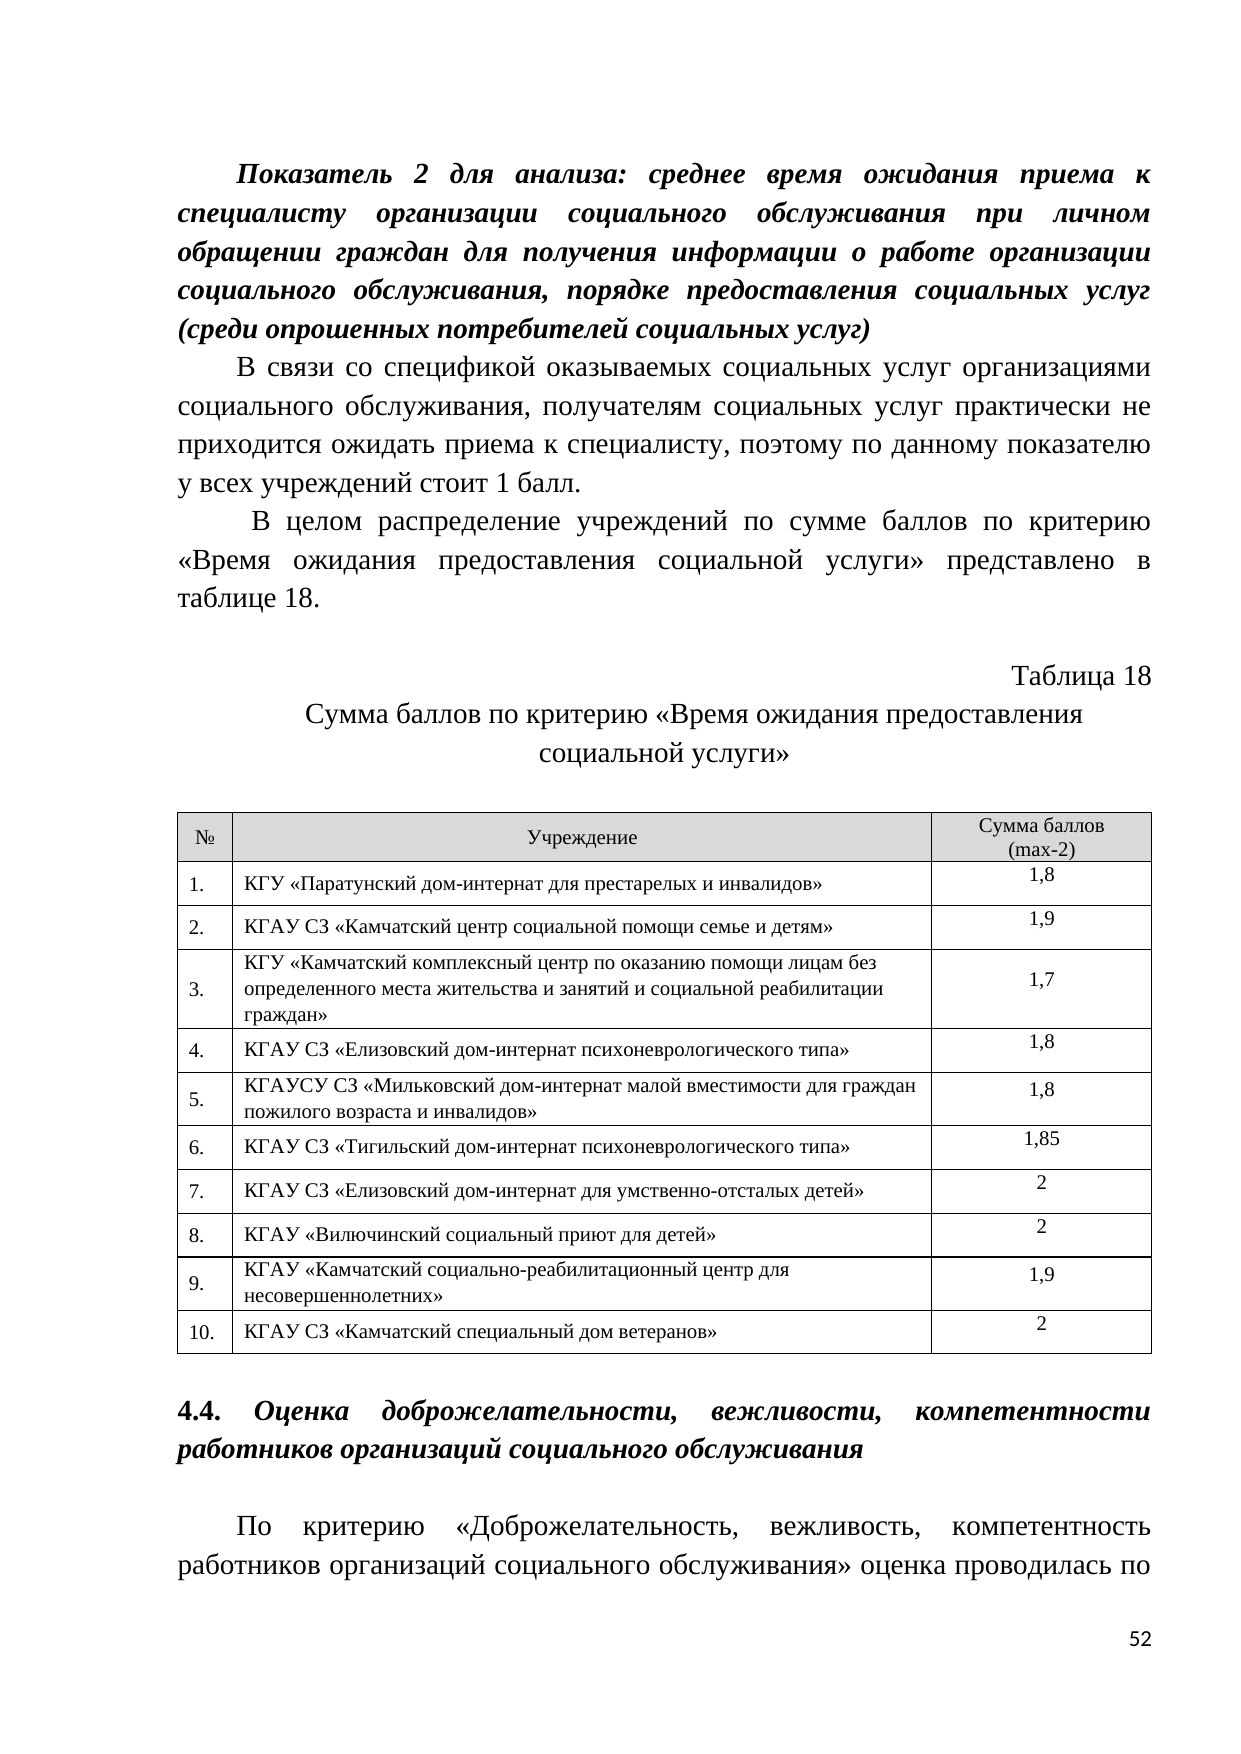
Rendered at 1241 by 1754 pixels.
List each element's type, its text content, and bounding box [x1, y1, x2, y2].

table_cell 2 [932, 1311, 1151, 1353]
table_cell 4. [178, 1029, 232, 1072]
table_cell 2 [932, 1214, 1151, 1256]
table_cell КГАУСУ СЗ «Мильковский дом-интернат малой вместимости для граждан пожилого возраста и инвалидов» [233, 1073, 931, 1125]
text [177, 1508, 1152, 1581]
table_cell 8. [178, 1214, 232, 1256]
text Таблица 18 [177, 658, 1152, 691]
table_cell 5. [178, 1073, 232, 1125]
table_cell 1,9 [932, 1258, 1151, 1309]
table_cell 7. [178, 1170, 232, 1212]
table_header Сумма баллов (max-2) [932, 813, 1151, 861]
table_cell 2. [178, 906, 232, 949]
table_cell 2 [932, 1170, 1151, 1212]
table_cell 1,9 [932, 906, 1151, 949]
table_cell 9. [178, 1258, 232, 1309]
table_cell КГАУ СЗ «Тигильский дом-интернат психоневрологического типа» [233, 1126, 931, 1169]
table_cell 1,85 [932, 1126, 1151, 1169]
table_cell КГАУ СЗ «Елизовский дом-интернат для умственно-отсталых детей» [233, 1170, 931, 1212]
text Показатель 2 для анализа: среднее время ожидания приема к специалисту организации социального обслуживания при личном обращении граждан для получения информации о работе организации социального обслуживания, порядке предоставления социальных услуг (среди опрошенных потребителей социальных услуг) [177, 157, 1152, 344]
table_cell КГАУ СЗ «Камчатский центр социальной помощи семье и детям» [233, 906, 931, 949]
text В целом распределение учреждений по сумме баллов по критерию «Время ожидания предоставления социальной услуги» представлено в таблице 18. [177, 503, 1152, 614]
table_cell КГУ «Камчатский комплексный центр по оказанию помощи лицам без определенного места жительства и занятий и социальной реабилитации граждан» [233, 950, 931, 1028]
table_header Учреждение [233, 813, 931, 861]
table_cell 10. [178, 1311, 232, 1353]
table_cell КГАУ СЗ «Камчатский специальный дом ветеранов» [233, 1311, 931, 1353]
table_cell 1,8 [932, 1029, 1151, 1072]
text 4.4. Оценка доброжелательности, вежливости, компетентности работников организаций социального обслуживания [177, 1393, 1152, 1465]
table_cell 1,8 [932, 1073, 1151, 1125]
text В связи со спецификой оказываемых социальных услуг организациями социального обслуживания, получателям социальных услуг практически не приходится ожидать приема к специалисту, поэтому по данному показателю у всех учреждений стоит 1 балл. [177, 349, 1152, 498]
text Сумма баллов по критерию «Время ожидания предоставления социальной услуги» [177, 696, 1152, 768]
table_cell КГУ «Паратунский дом-интернат для престарелых и инвалидов» [233, 862, 931, 905]
table_header № [178, 813, 232, 861]
table_cell 3. [178, 950, 232, 1028]
table_cell 6. [178, 1126, 232, 1169]
table_cell КГАУ «Вилючинский социальный приют для детей» [233, 1214, 931, 1256]
table_cell 1,7 [932, 950, 1151, 1028]
table_cell 1. [178, 862, 232, 905]
table_cell КГАУ «Камчатский социально-реабилитационный центр для несовершеннолетних» [233, 1258, 931, 1309]
table_cell КГАУ СЗ «Елизовский дом-интернат психоневрологического типа» [233, 1029, 931, 1072]
table_cell 1,8 [932, 862, 1151, 905]
